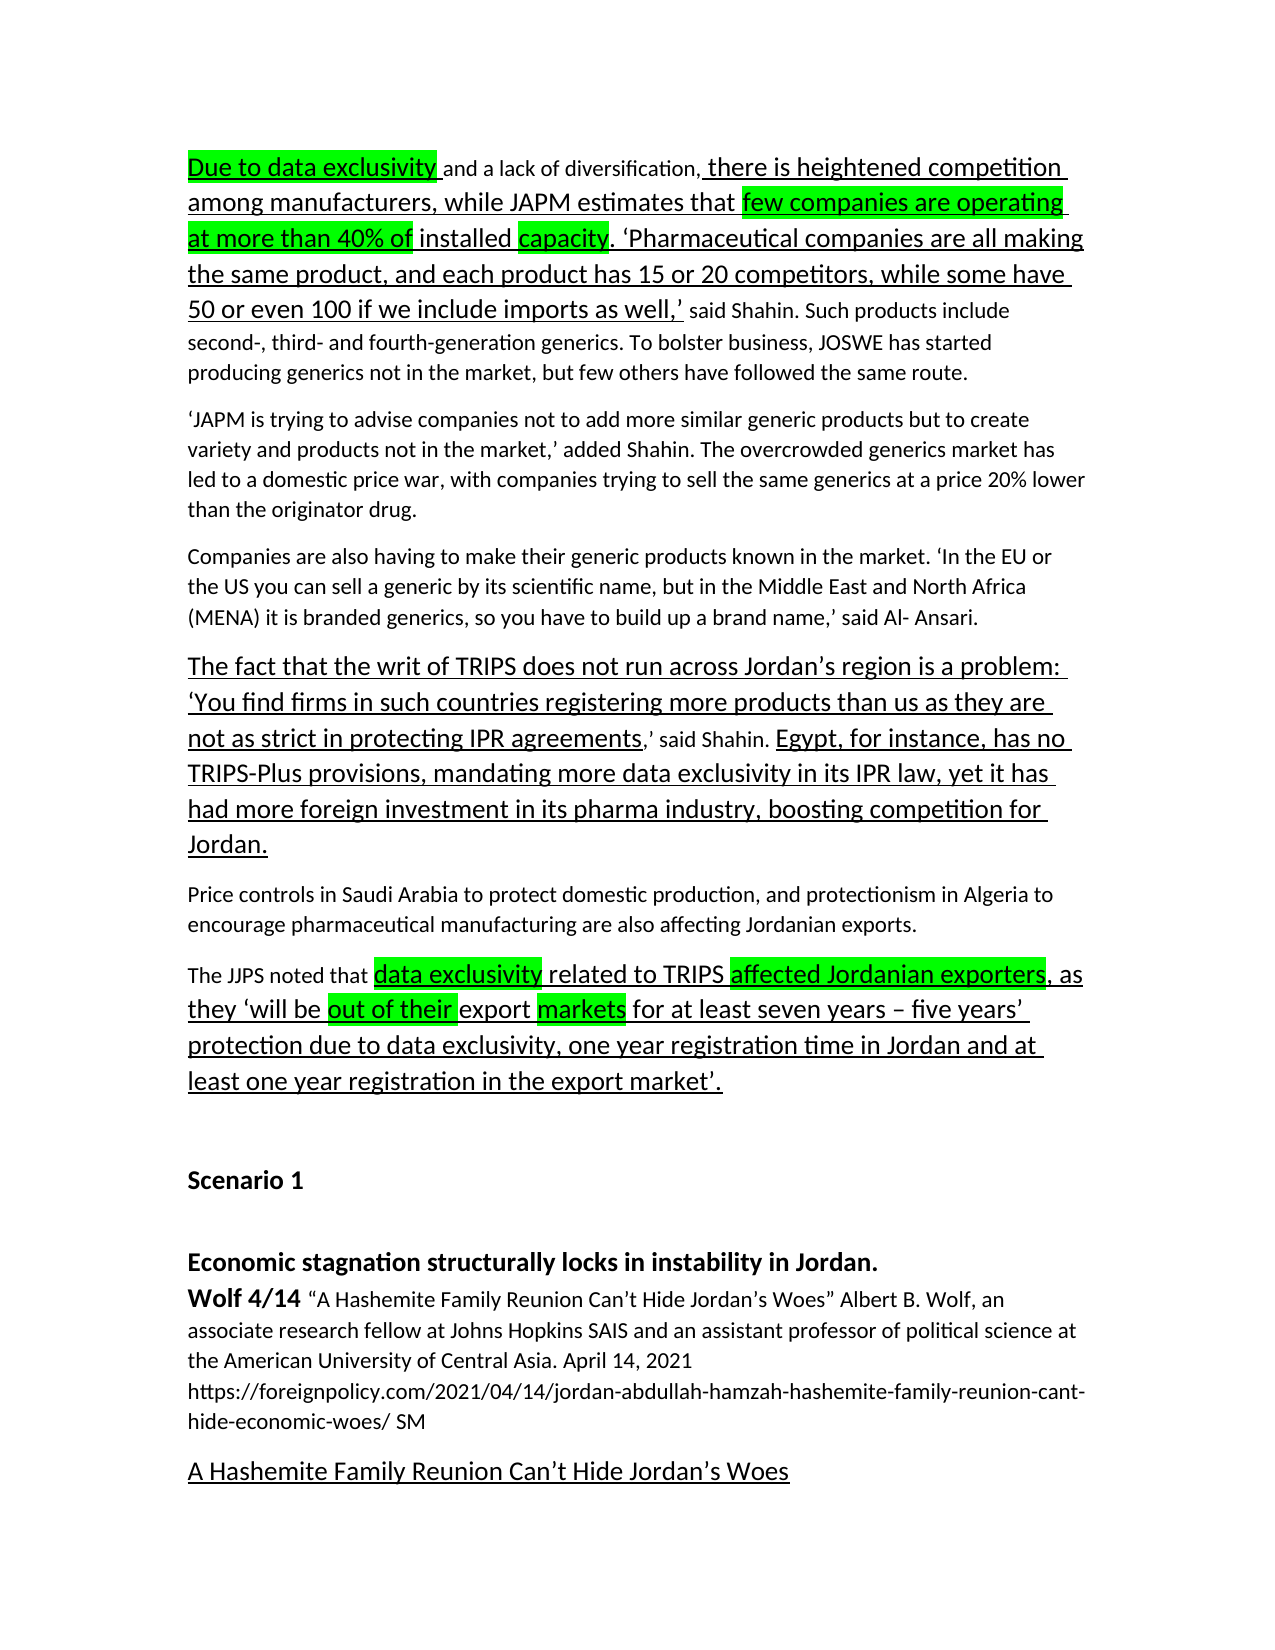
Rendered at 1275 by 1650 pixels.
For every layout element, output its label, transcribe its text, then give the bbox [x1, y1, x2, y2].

text Due to data exclusivity and a lack of diversification, there is heightened competition among manufacturers, while JAPM estimates that few companies are operating at more than 40% of installed capacity. ‘Pharmaceutical companies are all making the same product, and each product has 15 or 20 competitors, while some have 50 or even 100 if we include imports as well,’ said Shahin. Such products include second-, third- and fourth-generation generics. To bolster business, JOSWE has started producing generics not in the market, but few others have followed the same route. [187, 150, 1087, 386]
text Wolf 4/14 “A Hashemite Family Reunion Can’t Hide Jordan’s Woes” Albert B. Wolf, an associate research fellow at Johns Hopkins SAIS and an assistant professor of political science at the American University of Central Asia. April 14, 2021 https://foreignpolicy.com/2021/04/14/jordan-abdullah-hamzah-hashemite-family-reunion-cant-hide-economic-woes/ SM [187, 1281, 1087, 1435]
subtitle Economic stagnation structurally locks in instability in Jordan. [187, 1246, 1087, 1279]
text ­­A Hashemite Family Reunion Can’t Hide Jordan’s Woes [187, 1454, 1087, 1487]
text Companies are also having to make their generic products known in the market. ‘In the EU or the US you can sell a generic by its scientific name, but in the Middle East and North Africa (MENA) it is branded generics, so you have to build up a brand name,’ said Al- Ansari. [187, 542, 1087, 631]
text ‘JAPM is trying to advise companies not to add more similar generic products but to create variety and products not in the market,’ added Shahin. The overcrowded generics market has led to a domestic price war, with companies trying to sell the same generics at a price 20% lower than the originator drug. [187, 405, 1087, 523]
text Price controls in Saudi Arabia to protect domestic production, and protectionism in Algeria to encourage pharmaceutical manufacturing are also affecting Jordanian exports. [187, 880, 1087, 938]
subtitle Scenario 1 [187, 1163, 1087, 1196]
text The JJPS noted that data exclusivity related to TRIPS affected Jordanian exporters, as they ‘will be out of their export markets for at least seven years – five years’ protection due to data exclusivity, one year registration time in Jordan and at least one year registration in the export market’. [187, 957, 1087, 1097]
text The fact that the writ of TRIPS does not run across Jordan’s region is a problem: ‘You find firms in such countries registering more products than us as they are not as strict in protecting IPR agreements,’ said Shahin. Egypt, for instance, has no TRIPS-Plus provisions, mandating more data exclusivity in its IPR law, yet it has had more foreign investment in its pharma industry, boosting competition for Jordan. [187, 649, 1087, 861]
